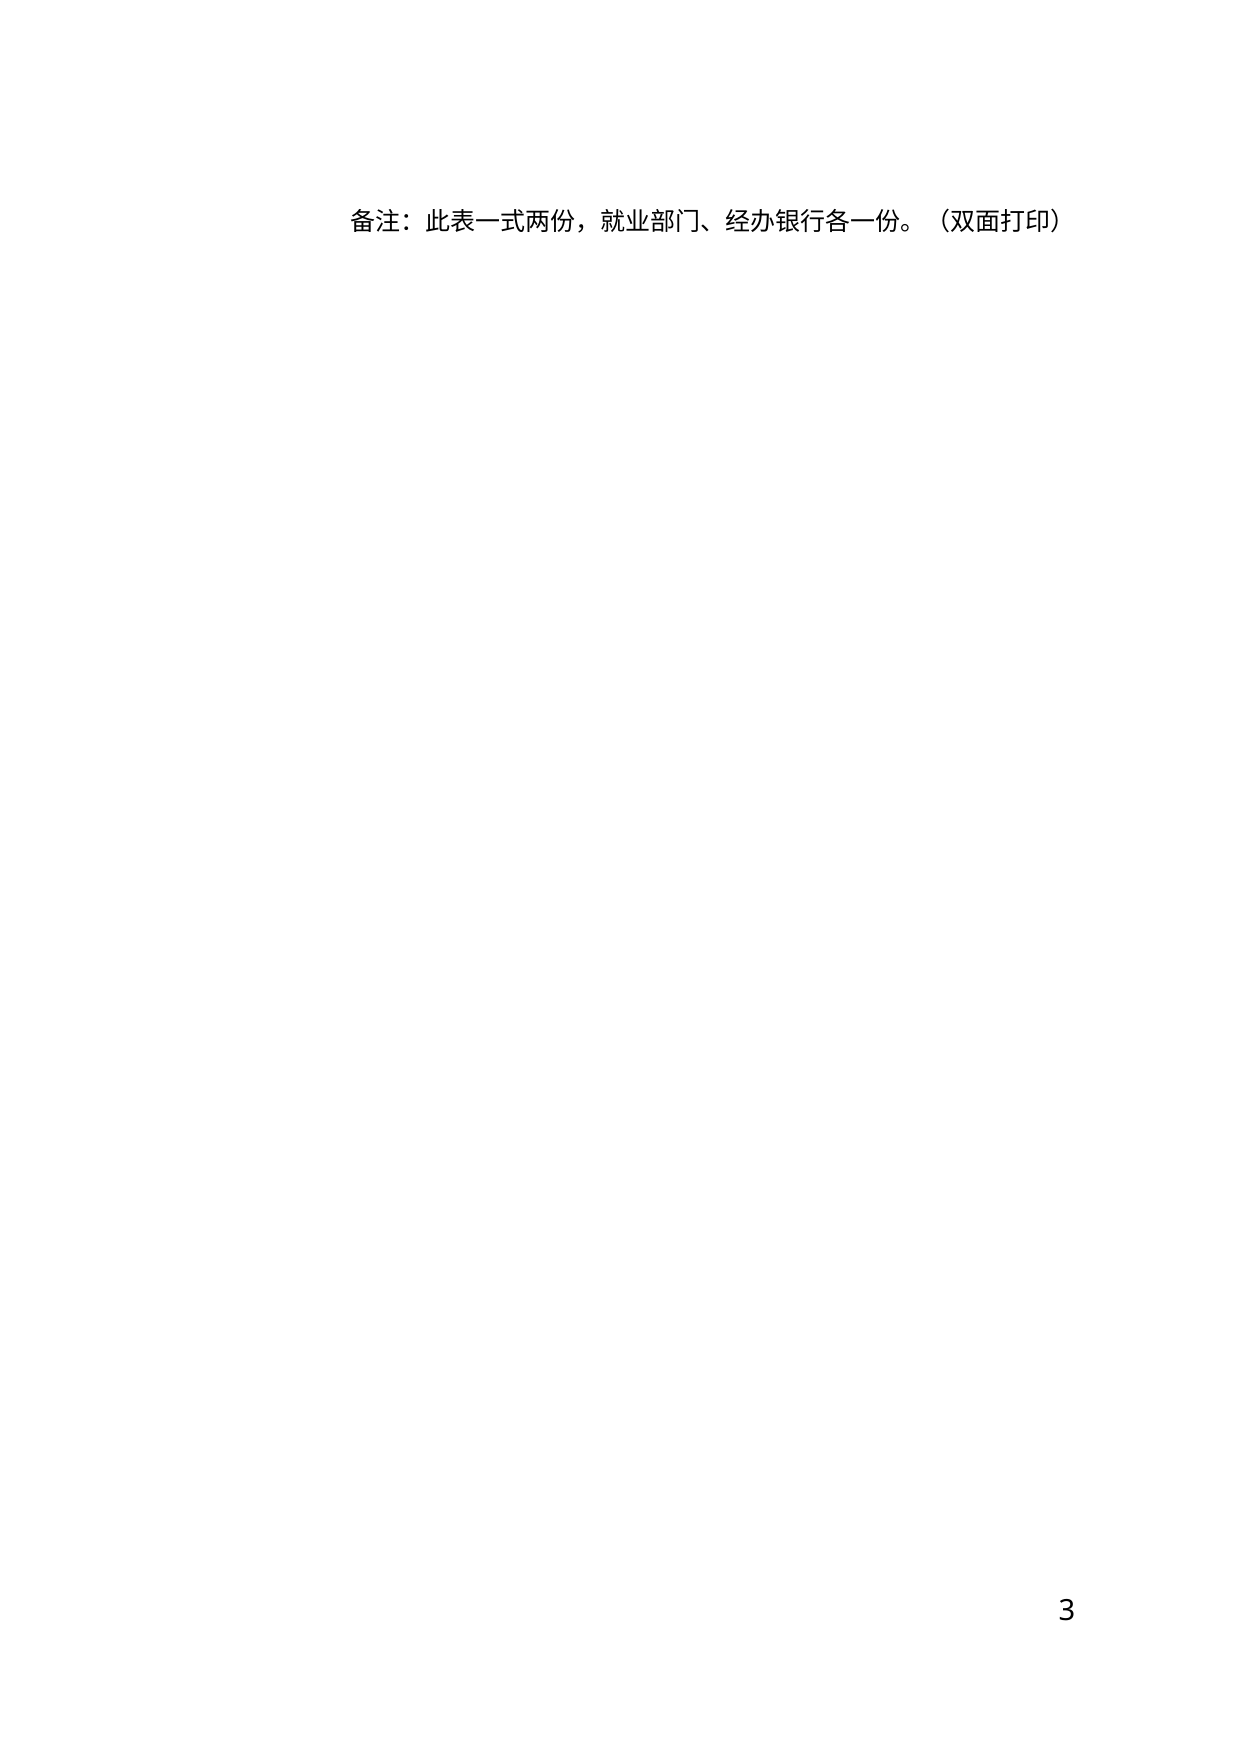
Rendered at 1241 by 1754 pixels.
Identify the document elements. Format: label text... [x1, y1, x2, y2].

text 备注：此表一式两份，就业部门、经办银行各一份。（双面打印） [165, 197, 1075, 243]
